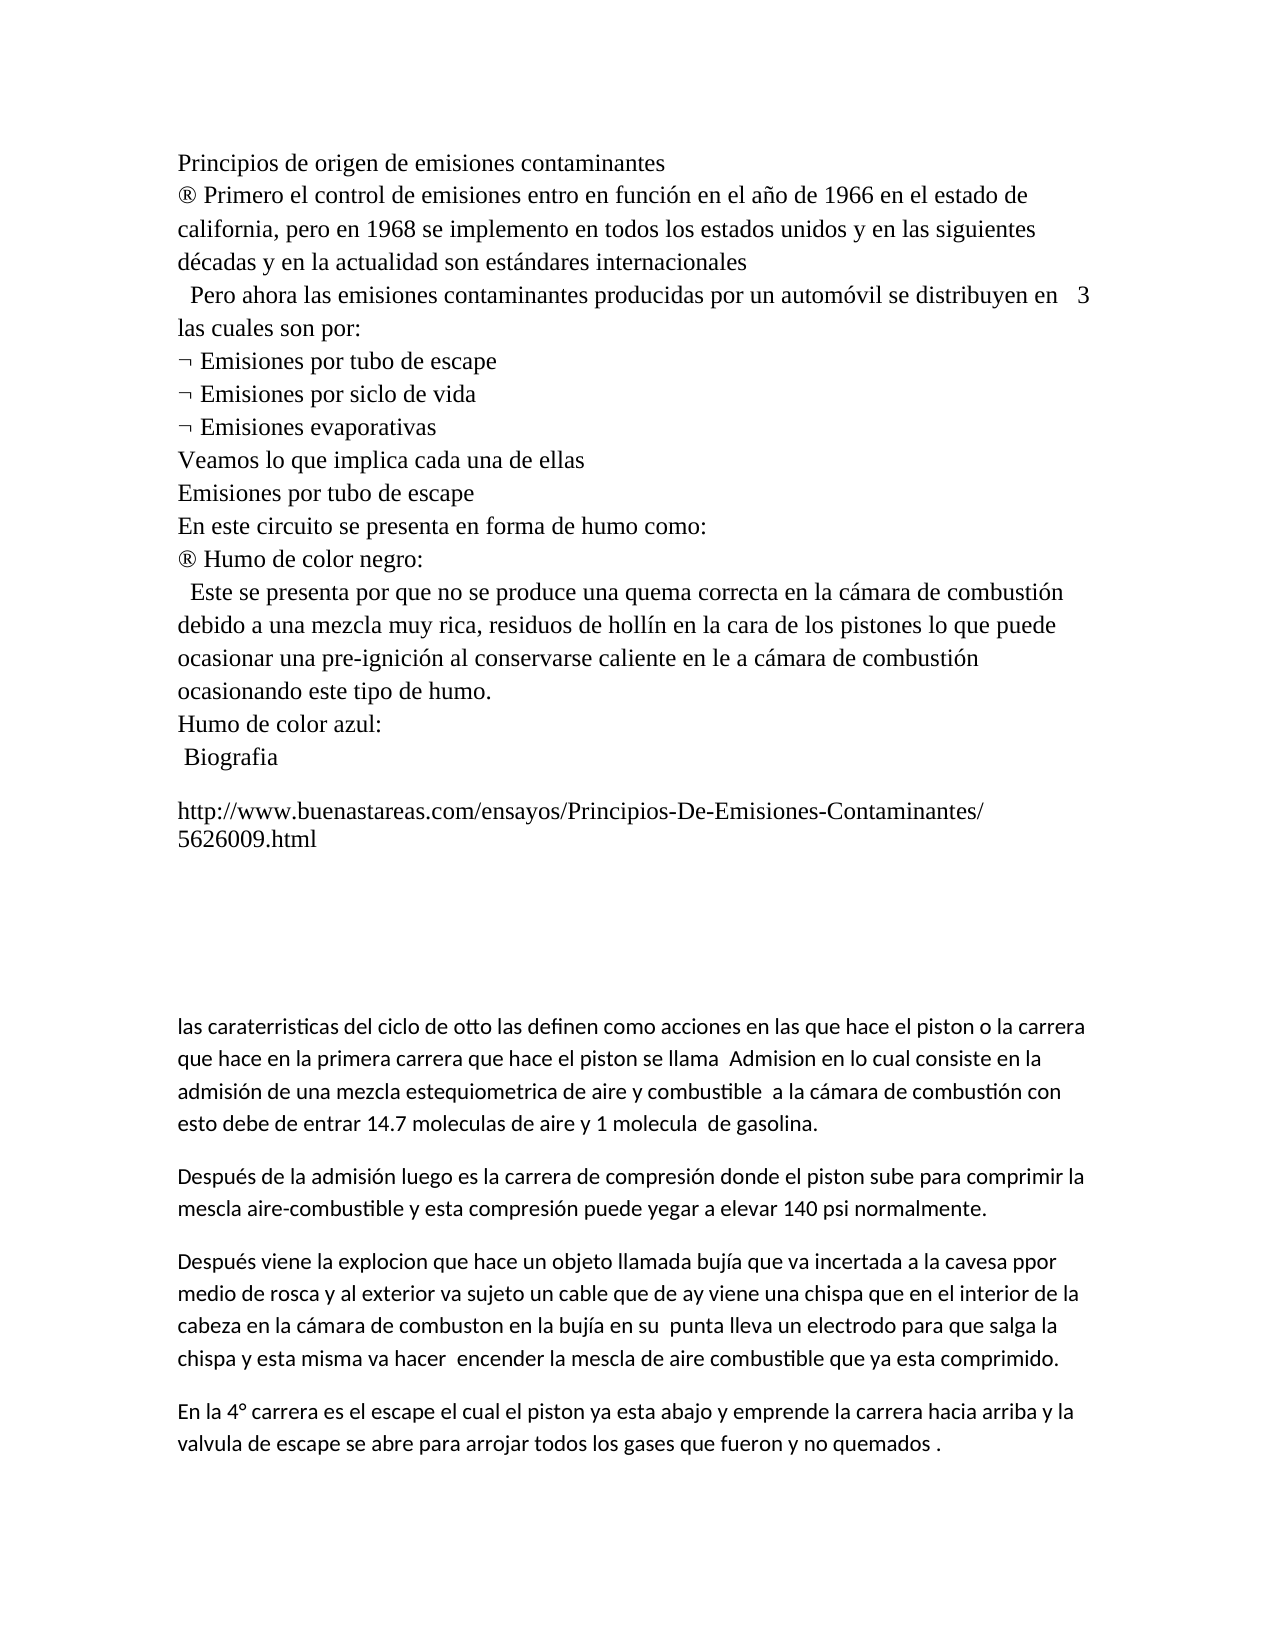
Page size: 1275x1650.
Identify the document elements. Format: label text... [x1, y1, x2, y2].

text Después de la admisión luego es la carrera de compresión donde el piston sube para comprimir la mescla aire-combustible y esta compresión puede yegar a elevar 140 psi normalmente. [177, 1162, 1098, 1222]
text Después viene la explocion que hace un objeto llamada bujía que va incertada a la cavesa ppor medio de rosca y al exterior va sujeto un cable que de ay viene una chispa que en el interior de la cabeza en la cámara de combuston en la bujía en su punta lleva un electrodo para que salga la chispa y esta misma va hacer encender la mescla de aire combustible que ya esta comprimido. [177, 1247, 1098, 1372]
text las caraterristicas del ciclo de otto las definen como acciones en las que hace el piston o la carrera que hace en la primera carrera que hace el piston se llama Admision en lo cual consiste en la admisión de una mezcla estequiometrica de aire y combustible a la cámara de combustión con esto debe de entrar 14.7 moleculas de aire y 1 molecula de gasolina. [177, 1012, 1098, 1137]
text En la 4° carrera es el escape el cual el piston ya esta abajo y emprende la carrera hacia arriba y la valvula de escape se abre para arrojar todos los gases que fueron y no quemados . [177, 1397, 1098, 1457]
text http://www.buenastareas.com/ensayos/Principios-De-Emisiones-Contaminantes/5626009.html [177, 796, 1098, 853]
text Principios de origen de emisiones contaminantes Primero el control de emisiones entro en función en el año de 1966 en el estado de california, pero en 1968 se implemento en todos los estados unidos y en las siguientes décadas y en la actualidad son estándares internacionales Pero ahora las emisiones contaminantes producidas por un automóvil se distribuyen en 3 las cuales son por: Emisiones por tubo de escape Emisiones por siclo de vida Emisiones evaporativas Veamos lo que implica cada una de ellas Emisiones por tubo de escape En este circuito se presenta en forma de humo como: Humo de color negro: Este se presenta por que no se produce una quema correcta en la cámara de combustión debido a una mezcla muy rica, residuos de hollín en la cara de los pistones lo que puede ocasionar una pre-ignición al conservarse caliente en le a cámara de combustión ocasionando este tipo de humo. Humo de color azul: Biografia [177, 148, 1098, 771]
